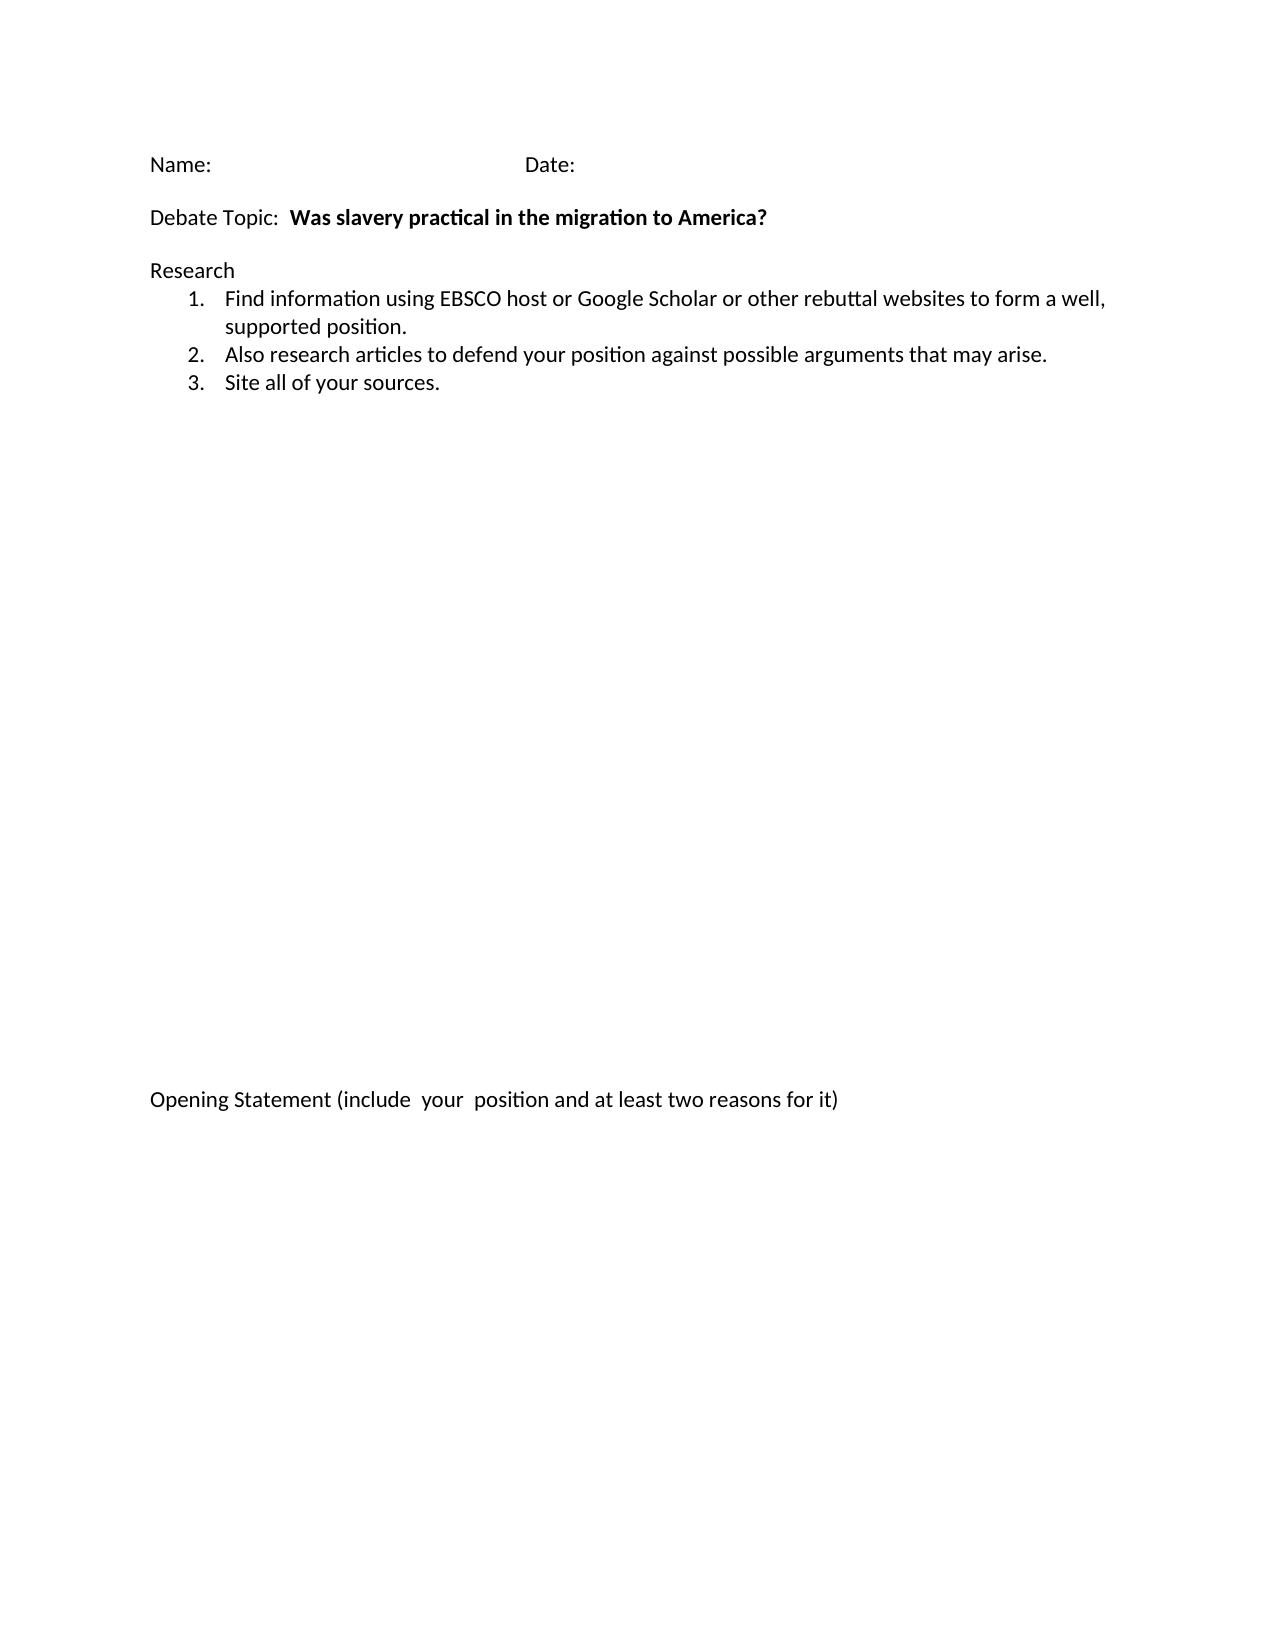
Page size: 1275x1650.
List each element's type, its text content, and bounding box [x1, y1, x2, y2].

list Also research articles to defend your position against possible arguments that may arise. [187, 340, 1125, 368]
list Site all of your sources. [187, 368, 1125, 396]
text Name: Date: [150, 150, 1125, 178]
text Opening Statement (include your position and at least two reasons for it) [150, 1085, 1125, 1113]
text Debate Topic: Was slavery practical in the migration to America? [150, 203, 1125, 231]
text Research [150, 256, 1125, 284]
list Find information using EBSCO host or Google Scholar or other rebuttal websites to form a well, supported position. [187, 284, 1125, 340]
